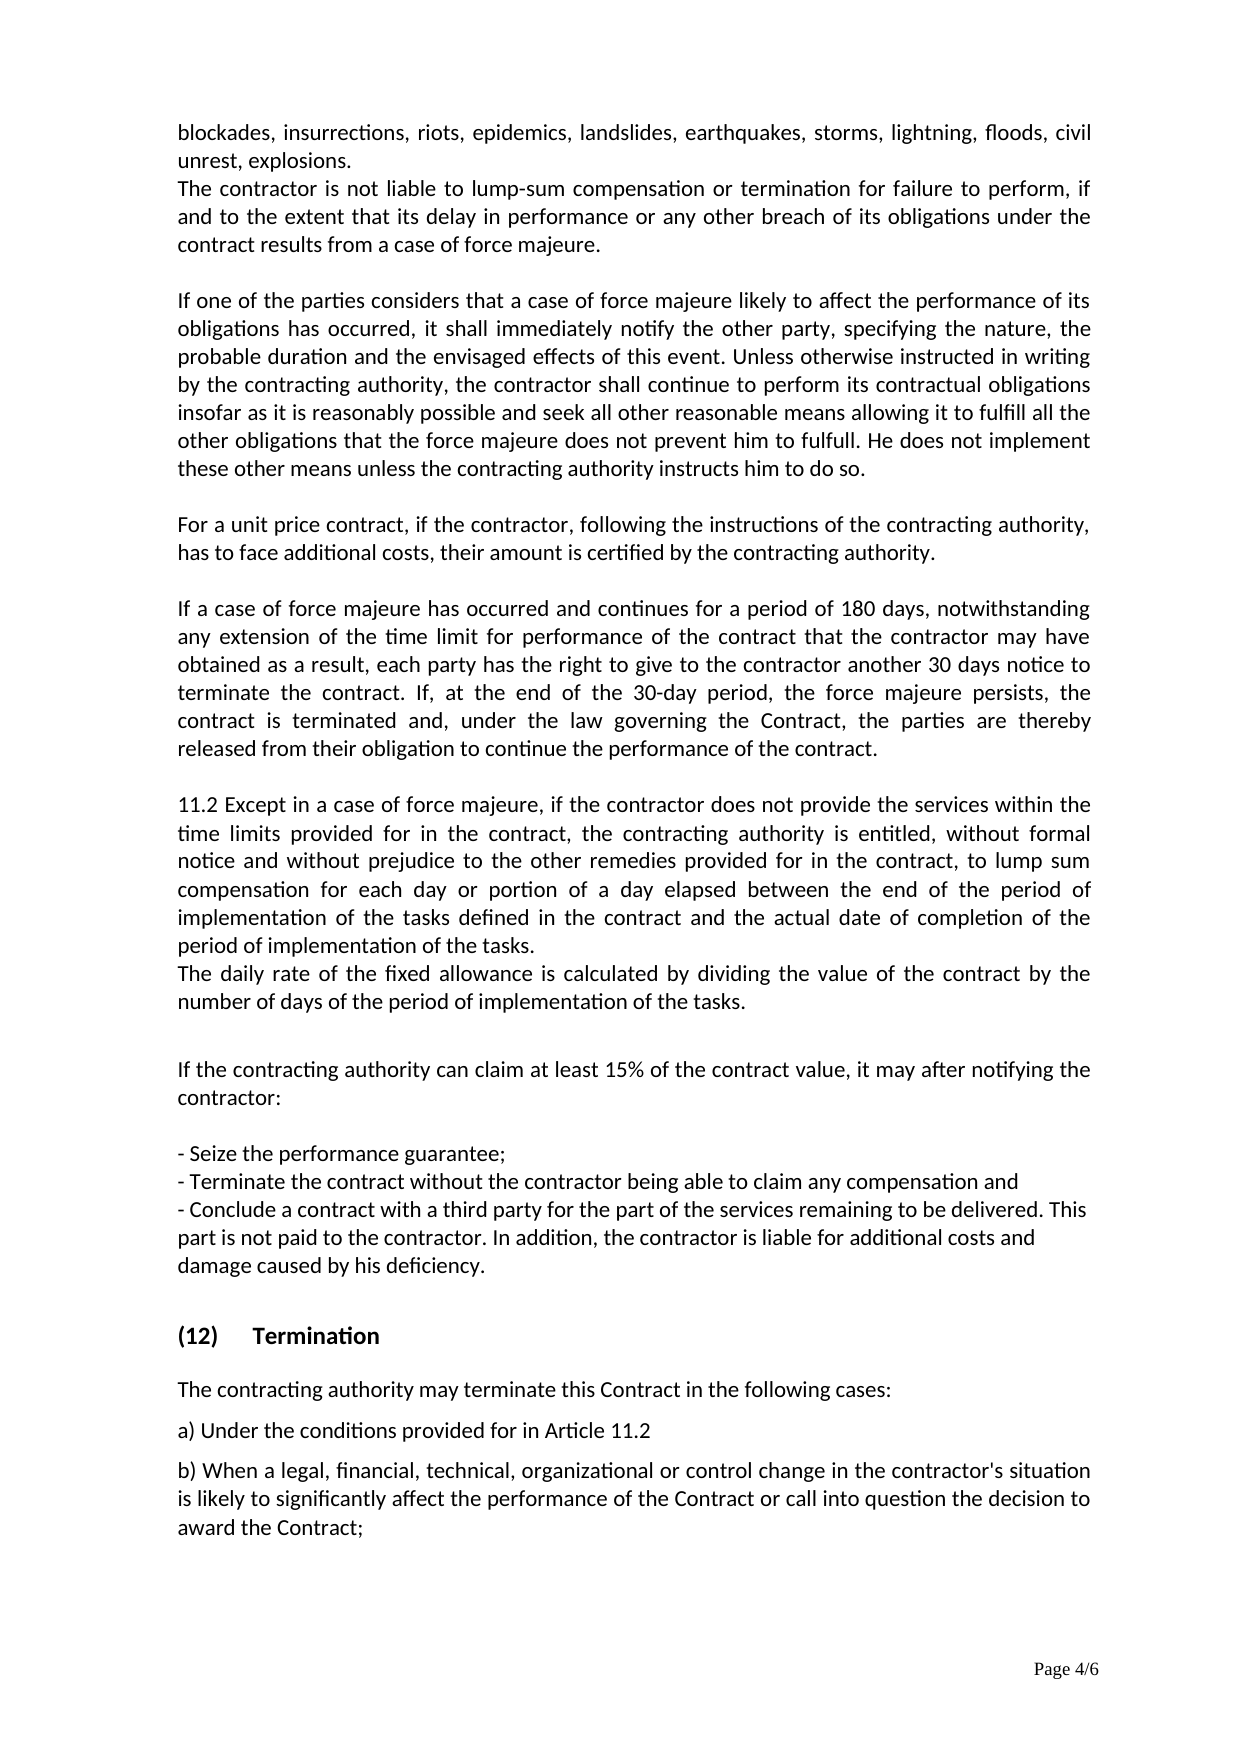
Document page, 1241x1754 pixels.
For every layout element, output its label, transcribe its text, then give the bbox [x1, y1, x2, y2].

text For a unit price contract, if the contractor, following the instructions of the contracting authority, has to face additional costs, their amount is certified by the contracting authority. [177, 510, 1092, 566]
text If one of the parties considers that a case of force majeure likely to affect the performance of its obligations has occurred, it shall immediately notify the other party, specifying the nature, the probable duration and the envisaged effects of this event. Unless otherwise instructed in writing by the contracting authority, the contractor shall continue to perform its contractual obligations insofar as it is reasonably possible and seek all other reasonable means allowing it to fulfill all the other obligations that the force majeure does not prevent him to fulfull. He does not implement these other means unless the contracting authority instructs him to do so. [177, 286, 1092, 482]
text - Terminate the contract without the contractor being able to claim any compensation and [177, 1167, 1092, 1195]
text a) Under the conditions provided for in Article 11.2 [177, 1416, 1092, 1444]
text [177, 118, 1092, 174]
text If a case of force majeure has occurred and continues for a period of 180 days, notwithstanding any extension of the time limit for performance of the contract that the contractor may have obtained as a result, each party has the right to give to the contractor another 30 days notice to terminate the contract. If, at the end of the 30-day period, the force majeure persists, the contract is terminated and, under the law governing the Contract, the parties are thereby released from their obligation to continue the performance of the contract. [177, 594, 1092, 763]
text The daily rate of the fixed allowance is calculated by dividing the value of the contract by the number of days of the period of implementation of the tasks. [177, 959, 1092, 1015]
text 11.2 Except in a case of force majeure, if the contractor does not provide the services within the time limits provided for in the contract, the contracting authority is entitled, without formal notice and without prejudice to the other remedies provided for in the contract, to lump sum compensation for each day or portion of a day elapsed between the end of the period of implementation of the tasks defined in the contract and the actual date of completion of the period of implementation of the tasks. [177, 791, 1092, 959]
list Termination [177, 1320, 1092, 1351]
text The contracting authority may terminate this Contract in the following cases: [177, 1376, 1092, 1403]
text If the contracting authority can claim at least 15% of the contract value, it may after notifying the contractor: [177, 1055, 1092, 1111]
text The contractor is not liable to lump-sum compensation or termination for failure to perform, if and to the extent that its delay in performance or any other breach of its obligations under the contract results from a case of force majeure. [177, 174, 1092, 258]
text b) When a legal, financial, technical, organizational or control change in the contractor's situation is likely to significantly affect the performance of the Contract or call into question the decision to award the Contract; [177, 1457, 1092, 1541]
text - Conclude a contract with a third party for the part of the services remaining to be delivered. This part is not paid to the contractor. In addition, the contractor is liable for additional costs and damage caused by his deficiency. [177, 1195, 1092, 1279]
text - Seize the performance guarantee; [177, 1139, 1092, 1167]
